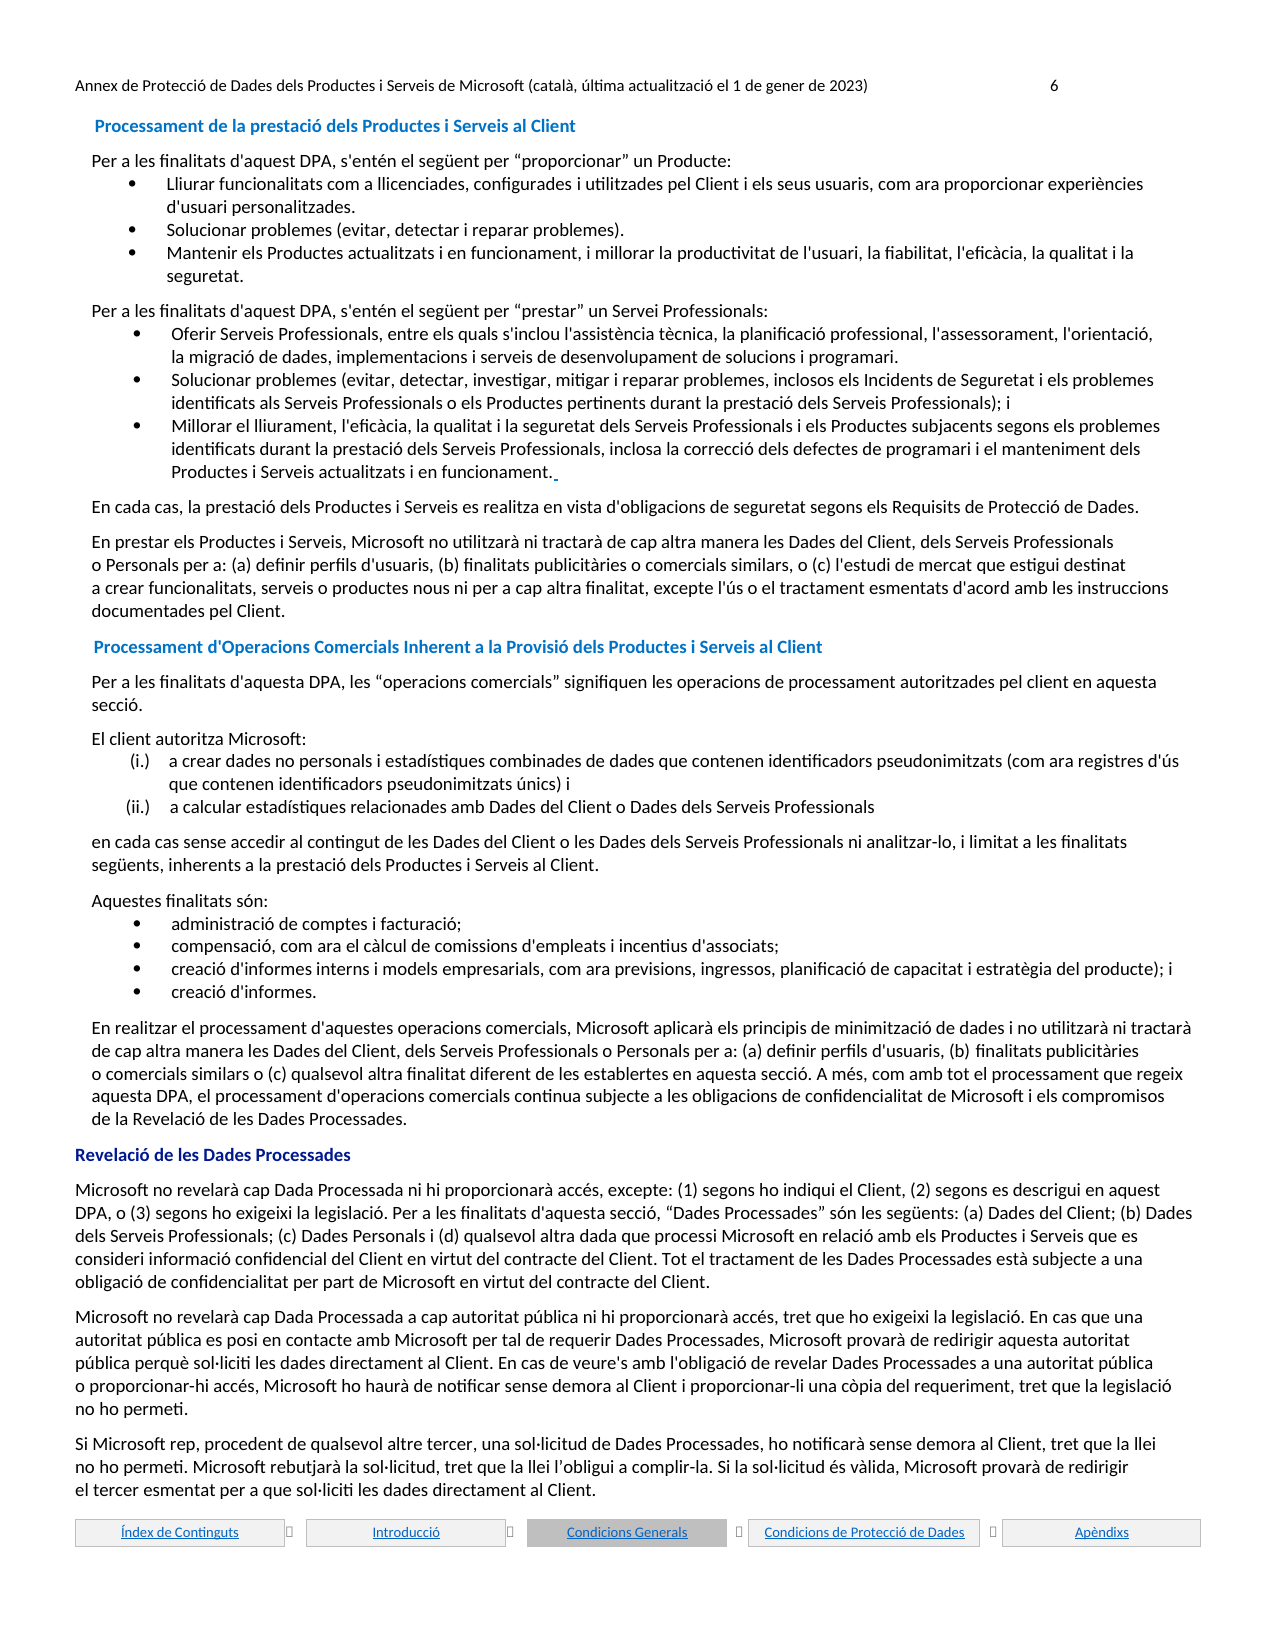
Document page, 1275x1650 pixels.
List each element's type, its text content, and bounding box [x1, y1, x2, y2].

list Processament de la prestació dels Productes i Serveis al Client [94, 114, 1200, 137]
subtitle Revelació de les Dades Processades [75, 1143, 1200, 1166]
list compensació, com ara el càlcul de comissions d'empleats i incentius d'associats; [133, 935, 1200, 958]
list En realitzar el processament d'aquestes operacions comercials, Microsoft aplicarà els principis de minimització de dades i no utilitzarà ni tractarà de cap altra manera les Dades del Client, dels Serveis Professionals o Personals per a: (a) definir perfils d'usuaris, (b) finalitats publicitàries o comercials similars o (c) qualsevol altra finalitat diferent de les establertes en aquesta secció. A més, com amb tot el processament que regeix aquesta DPA, el processament d'operacions comercials continua subjecte a les obligacions de confidencialitat de Microsoft i els compromisos de la Revelació de les Dades Processades. [91, 1016, 1200, 1131]
list En prestar els Productes i Serveis, Microsoft no utilitzarà ni tractarà de cap altra manera les Dades del Client, dels Serveis Professionals o Personals per a: (a) definir perfils d'usuaris, (b) finalitats publicitàries o comercials similars, o (c) l'estudi de mercat que estigui destinat a crear funcionalitats, serveis o productes nous ni per a cap altra finalitat, excepte l'ús o el tractament esmentats d'acord amb les instruccions documentades pel Client. [91, 531, 1200, 622]
list Processament d'Operacions Comercials Inherent a la Provisió dels Productes i Serveis al Client [94, 635, 1200, 658]
list a crear dades no personals i estadístiques combinades de dades que contenen identificadors pseudonimitzats (com ara registres d'ús que contenen identificadors pseudonimitzats únics) i [150, 749, 1200, 795]
list Oferir Serveis Professionals, entre els quals s'inclou l'assistència tècnica, la planificació professional, l'assessorament, l'orientació, la migració de dades, implementacions i serveis de desenvolupament de solucions i programari. [133, 322, 1200, 368]
list Per a les finalitats d'aquesta DPA, les “operacions comercials” signifiquen les operacions de processament autoritzades pel client en aquesta secció. [91, 670, 1200, 716]
list Per a les finalitats d'aquest DPA, s'entén el següent per “proporcionar” un Producte: [91, 149, 1200, 172]
list Aquestes finalitats són: [91, 889, 1200, 912]
list El client autoritza Microsoft: [91, 729, 1200, 749]
list Si Microsoft rep, procedent de qualsevol altre tercer, una sol·licitud de Dades Processades, ho notificarà sense demora al Client, tret que la llei no ho permeti. Microsoft rebutjarà la sol·licitud, tret que la llei l’obligui a complir-la. Si la sol·licitud és vàlida, Microsoft provarà de redirigir el tercer esmentat per a que sol·liciti les dades directament al Client. [75, 1433, 1200, 1501]
list Mantenir els Productes actualitzats i en funcionament, i millorar la productivitat de l'usuari, la fiabilitat, l'eficàcia, la qualitat i la seguretat. [129, 241, 1200, 287]
list en cada cas sense accedir al contingut de les Dades del Client o les Dades dels Serveis Professionals ni analitzar-lo, i limitat a les finalitats següents, inherents a la prestació dels Productes i Serveis al Client. [91, 831, 1200, 876]
list creació d'informes interns i models empresarials, com ara previsions, ingressos, planificació de capacitat i estratègia del producte); i [133, 958, 1200, 981]
list Per a les finalitats d'aquest DPA, s'entén el següent per “prestar” un Servei Professionals: [91, 299, 1200, 322]
list a calcular estadístiques relacionades amb Dades del Client o Dades dels Serveis Professionals [150, 795, 1200, 818]
list Millorar el lliurament, l'eficàcia, la qualitat i la seguretat dels Serveis Professionals i els Productes subjacents segons els problemes identificats durant la prestació dels Serveis Professionals, inclosa la correcció dels defectes de programari i el manteniment dels Productes i Serveis actualitzats i en funcionament. [133, 414, 1200, 483]
list creació d'informes. [133, 981, 1200, 1003]
list Solucionar problemes (evitar, detectar, investigar, mitigar i reparar problemes, inclosos els Incidents de Seguretat i els problemes identificats als Serveis Professionals o els Productes pertinents durant la prestació dels Serveis Professionals); i [133, 368, 1200, 414]
list Lliurar funcionalitats com a llicenciades, configurades i utilitzades pel Client i els seus usuaris, com ara proporcionar experiències d'usuari personalitzades. [129, 172, 1200, 218]
list En cada cas, la prestació dels Productes i Serveis es realitza en vista d'obligacions de seguretat segons els Requisits de Protecció de Dades. [91, 495, 1200, 518]
list Solucionar problemes (evitar, detectar i reparar problemes). [129, 218, 1200, 241]
list Microsoft no revelarà cap Dada Processada a cap autoritat pública ni hi proporcionarà accés, tret que ho exigeixi la legislació. En cas que una autoritat pública es posi en contacte amb Microsoft per tal de requerir Dades Processades, Microsoft provarà de redirigir aquesta autoritat pública perquè sol·liciti les dades directament al Client. En cas de veure's amb l'obligació de revelar Dades Processades a una autoritat pública o proporcionar-hi accés, Microsoft ho haurà de notificar sense demora al Client i proporcionar-li una còpia del requeriment, tret que la legislació no ho permeti. [75, 1306, 1200, 1420]
list administració de comptes i facturació; [133, 912, 1200, 935]
list Microsoft no revelarà cap Dada Processada ni hi proporcionarà accés, excepte: (1) segons ho indiqui el Client, (2) segons es descrigui en aquest DPA, o (3) segons ho exigeixi la legislació. Per a les finalitats d'aquesta secció, “Dades Processades” són les següents: (a) Dades del Client; (b) Dades dels Serveis Professionals; (c) Dades Personals i (d) qualsevol altra dada que processi Microsoft en relació amb els Productes i Serveis que es consideri informació confidencial del Client en virtut del contracte del Client. Tot el tractament de les Dades Processades està subjecte a una obligació de confidencialitat per part de Microsoft en virtut del contracte del Client. [75, 1178, 1200, 1293]
